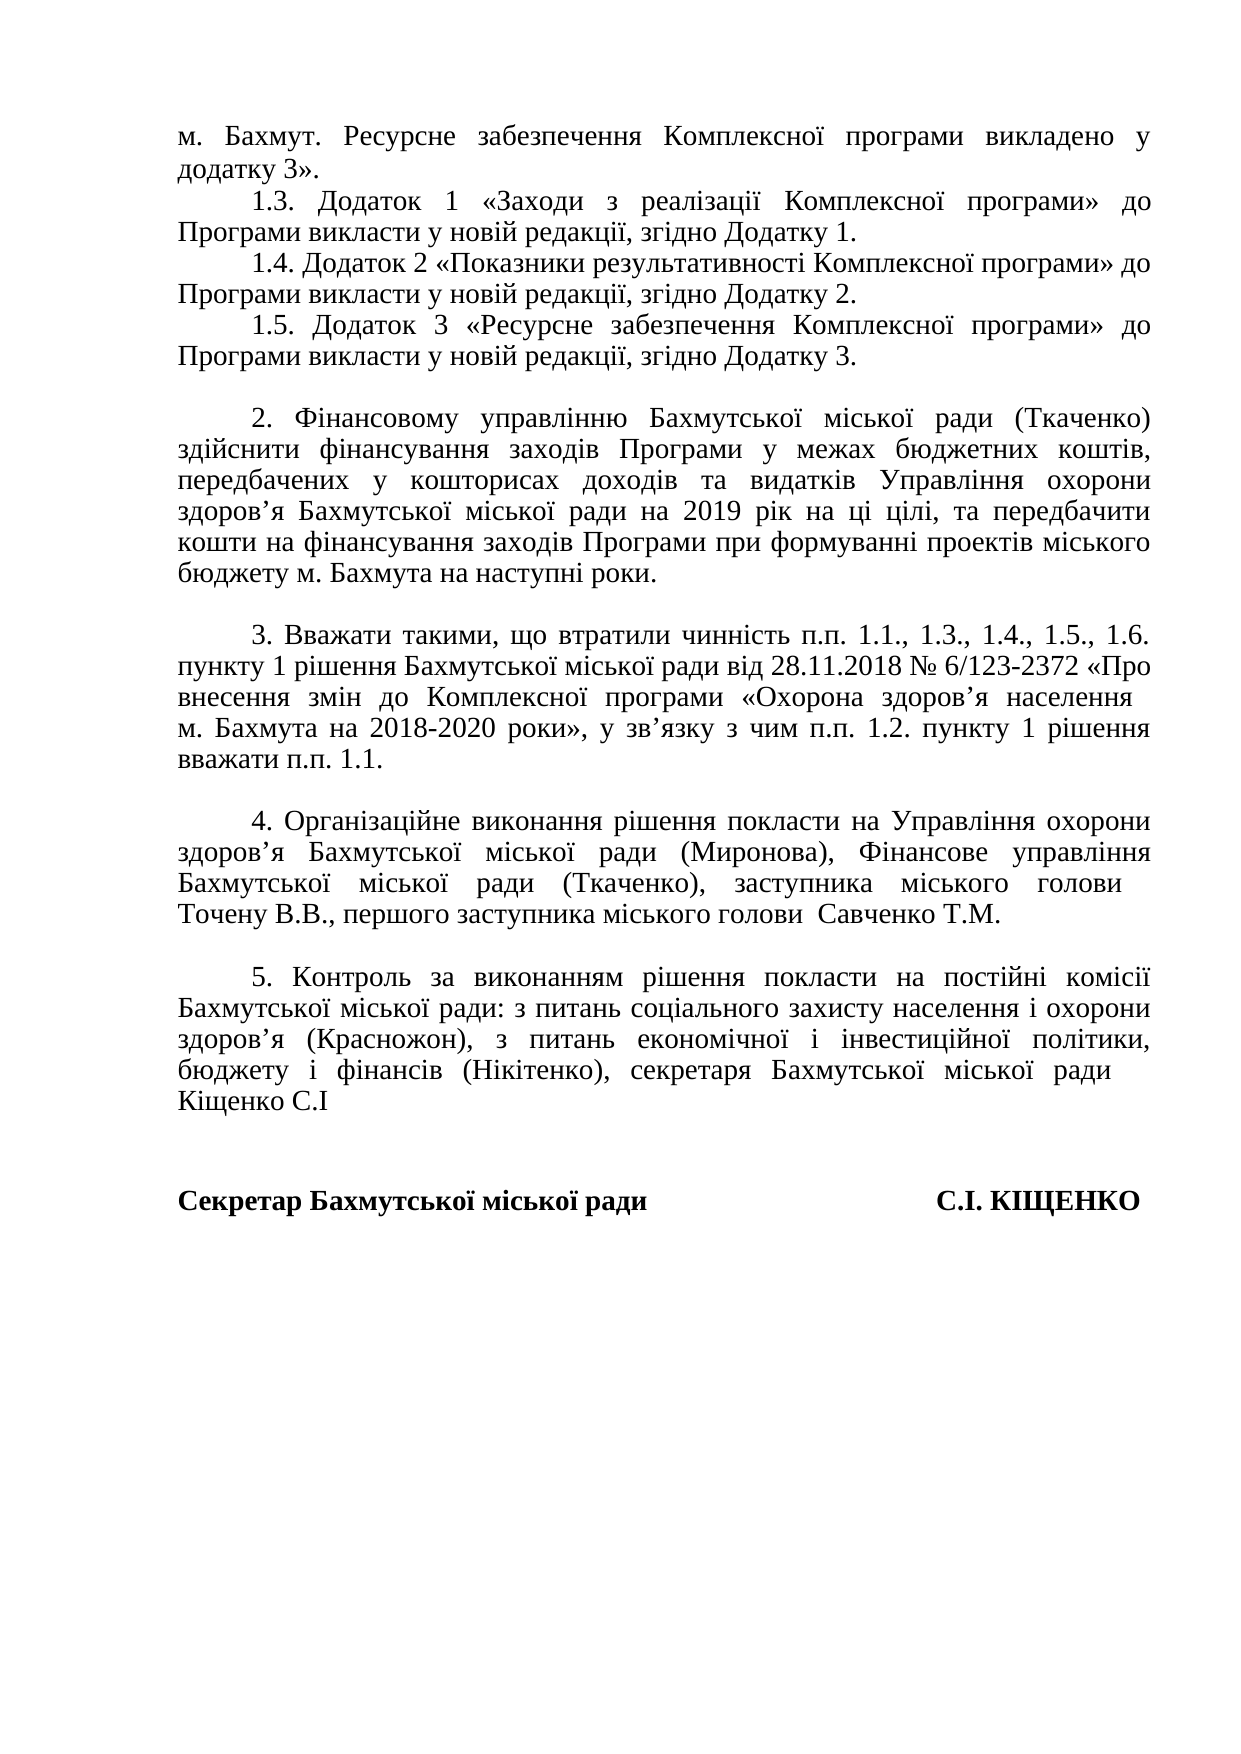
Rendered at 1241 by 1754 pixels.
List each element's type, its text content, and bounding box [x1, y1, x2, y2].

text 1.4. Додаток 2 «Показники результативності Комплексної програми» до Програми викласти у новій редакції, згідно Додатку 2. [177, 247, 1152, 309]
text 3. Вважати такими, що втратили чинність п.п. 1.1., 1.3., 1.4., 1.5., 1.6. пункту 1 рішення Бахмутської міської ради від 28.11.2018 № 6/123-2372 «Про внесення змін до Комплексної програми «Охорона здоров’я населення м. Бахмута на 2018-2020 роки», у зв’язку з чим п.п. 1.2. пункту 1 рішення вважати п.п. 1.1. [177, 620, 1152, 775]
text Секретар Бахмутської міської ради С.І. КІЩЕНКО [177, 1183, 1152, 1217]
text 1.5. Додаток 3 «Ресурсне забезпечення Комплексної програми» до Програми викласти у новій редакції, згідно Додатку 3. [177, 309, 1152, 371]
text 5. Контроль за виконанням рішення покласти на постійні комісії Бахмутської міської ради: з питань соціального захисту населення і охорони здоров’я (Красножон), з питань економічної і інвестиційної політики, бюджету і фінансів (Нікітенко), секретаря Бахмутської міської ради Кіщенко С.І [177, 961, 1152, 1116]
text 1.3. Додаток 1 «Заходи з реалізації Комплексної програми» до Програми викласти у новій редакції, згідно Додатку 1. [177, 185, 1152, 247]
text 4. Організаційне виконання рішення покласти на Управління охорони здоров’я Бахмутської міської ради (Миронова), Фінансове управління Бахмутської міської ради (Ткаченко), заступника міського голови Точену В.В., першого заступника міського голови Савченко Т.М. [177, 806, 1152, 930]
text 2. Фінансовому управлінню Бахмутської міської ради (Ткаченко) здійснити фінансування заходів Програми у межах бюджетних коштів, передбачених у кошторисах доходів та видатків Управління охорони здоров’я Бахмутської міської ради на 2019 рік на ці цілі, та передбачити кошти на фінансування заходів Програми при формуванні проектів міського бюджету м. Бахмута на наступні роки. [177, 402, 1152, 589]
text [177, 118, 1151, 185]
